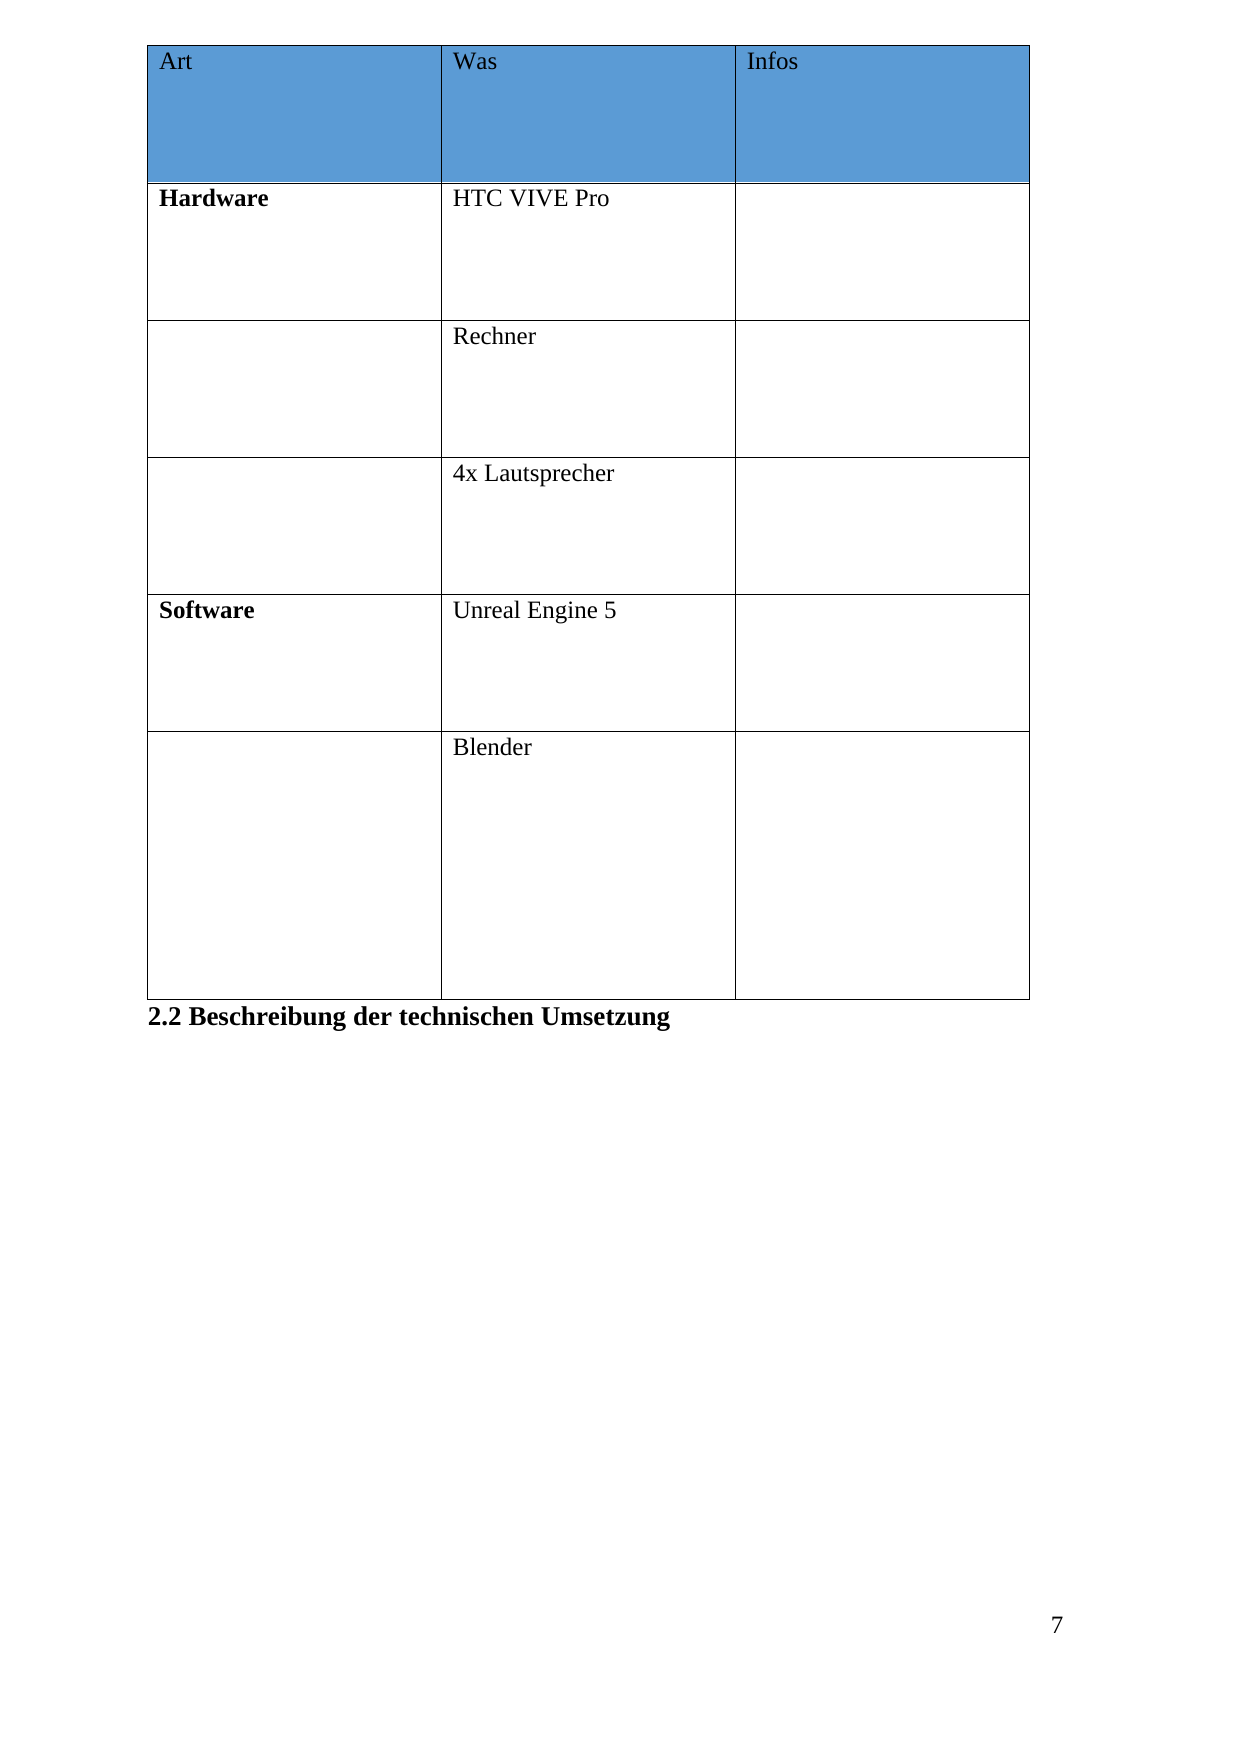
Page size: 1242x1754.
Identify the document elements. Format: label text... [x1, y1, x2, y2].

table_header Art [148, 46, 441, 182]
table_cell [148, 321, 441, 457]
table_cell Unreal Engine 5 [442, 595, 735, 731]
table_cell [736, 595, 1029, 731]
table_cell 4x Lautsprecher [442, 458, 735, 594]
table_cell [736, 458, 1029, 594]
table_cell [736, 732, 1029, 999]
table_cell [736, 321, 1029, 457]
table_cell [736, 184, 1029, 320]
table_cell [148, 458, 441, 594]
table_cell Software [148, 595, 441, 731]
table_header Was [442, 46, 735, 182]
table_cell HTC VIVE Pro [442, 184, 735, 320]
table_cell Hardware [148, 184, 441, 320]
table_header Infos [736, 46, 1029, 182]
subtitle 2.2 Beschreibung der technischen Umsetzung [148, 1000, 1063, 1031]
table_cell Rechner [442, 321, 735, 457]
table_cell Blender [442, 732, 735, 999]
table_cell [148, 732, 441, 999]
